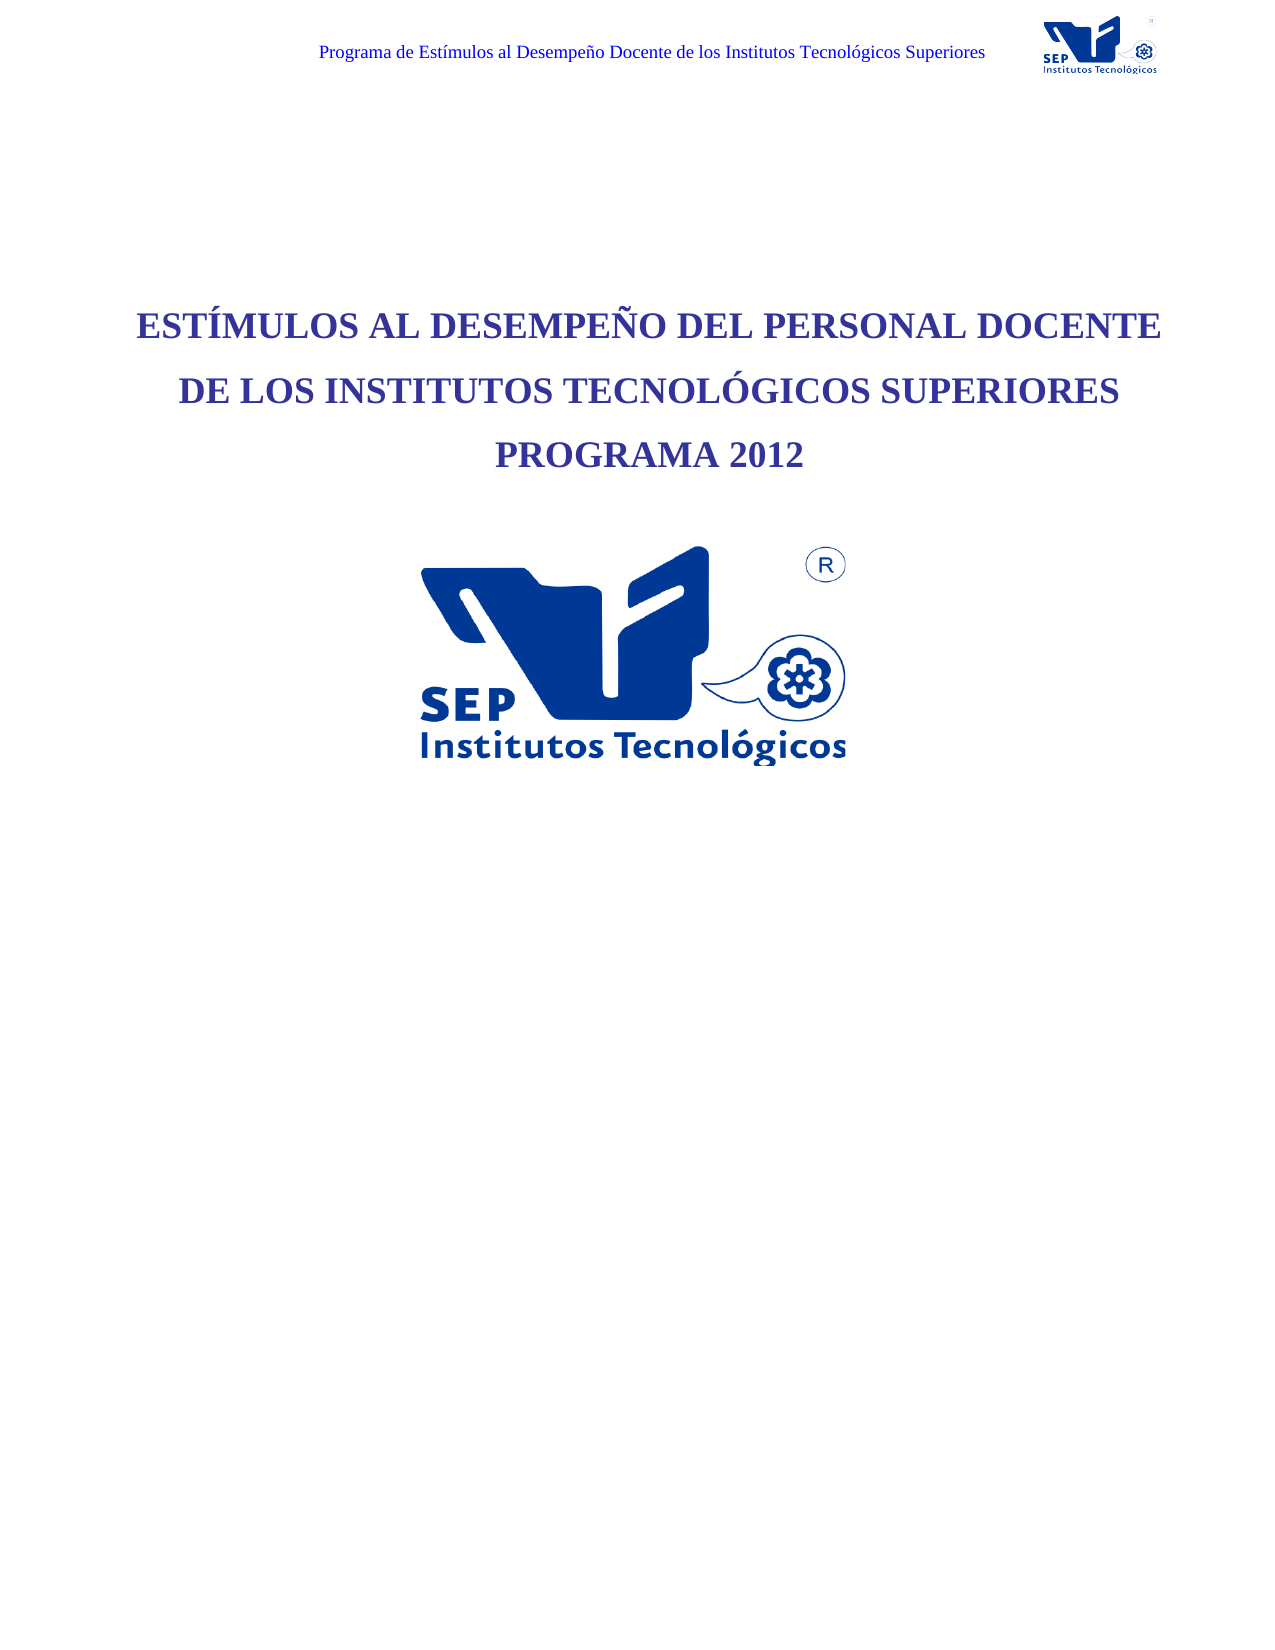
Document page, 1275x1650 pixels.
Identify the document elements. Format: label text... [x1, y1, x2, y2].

text PROGRAMA 2012 [124, 433, 1174, 476]
picture [1043, 16, 1157, 74]
text ESTÍMULOS AL DESEMPEÑO DEL PERSONAL DOCENTE DE LOS INSTITUTOS TECNOLÓGICOS SUPERIORES [124, 303, 1174, 411]
picture [420, 546, 846, 765]
